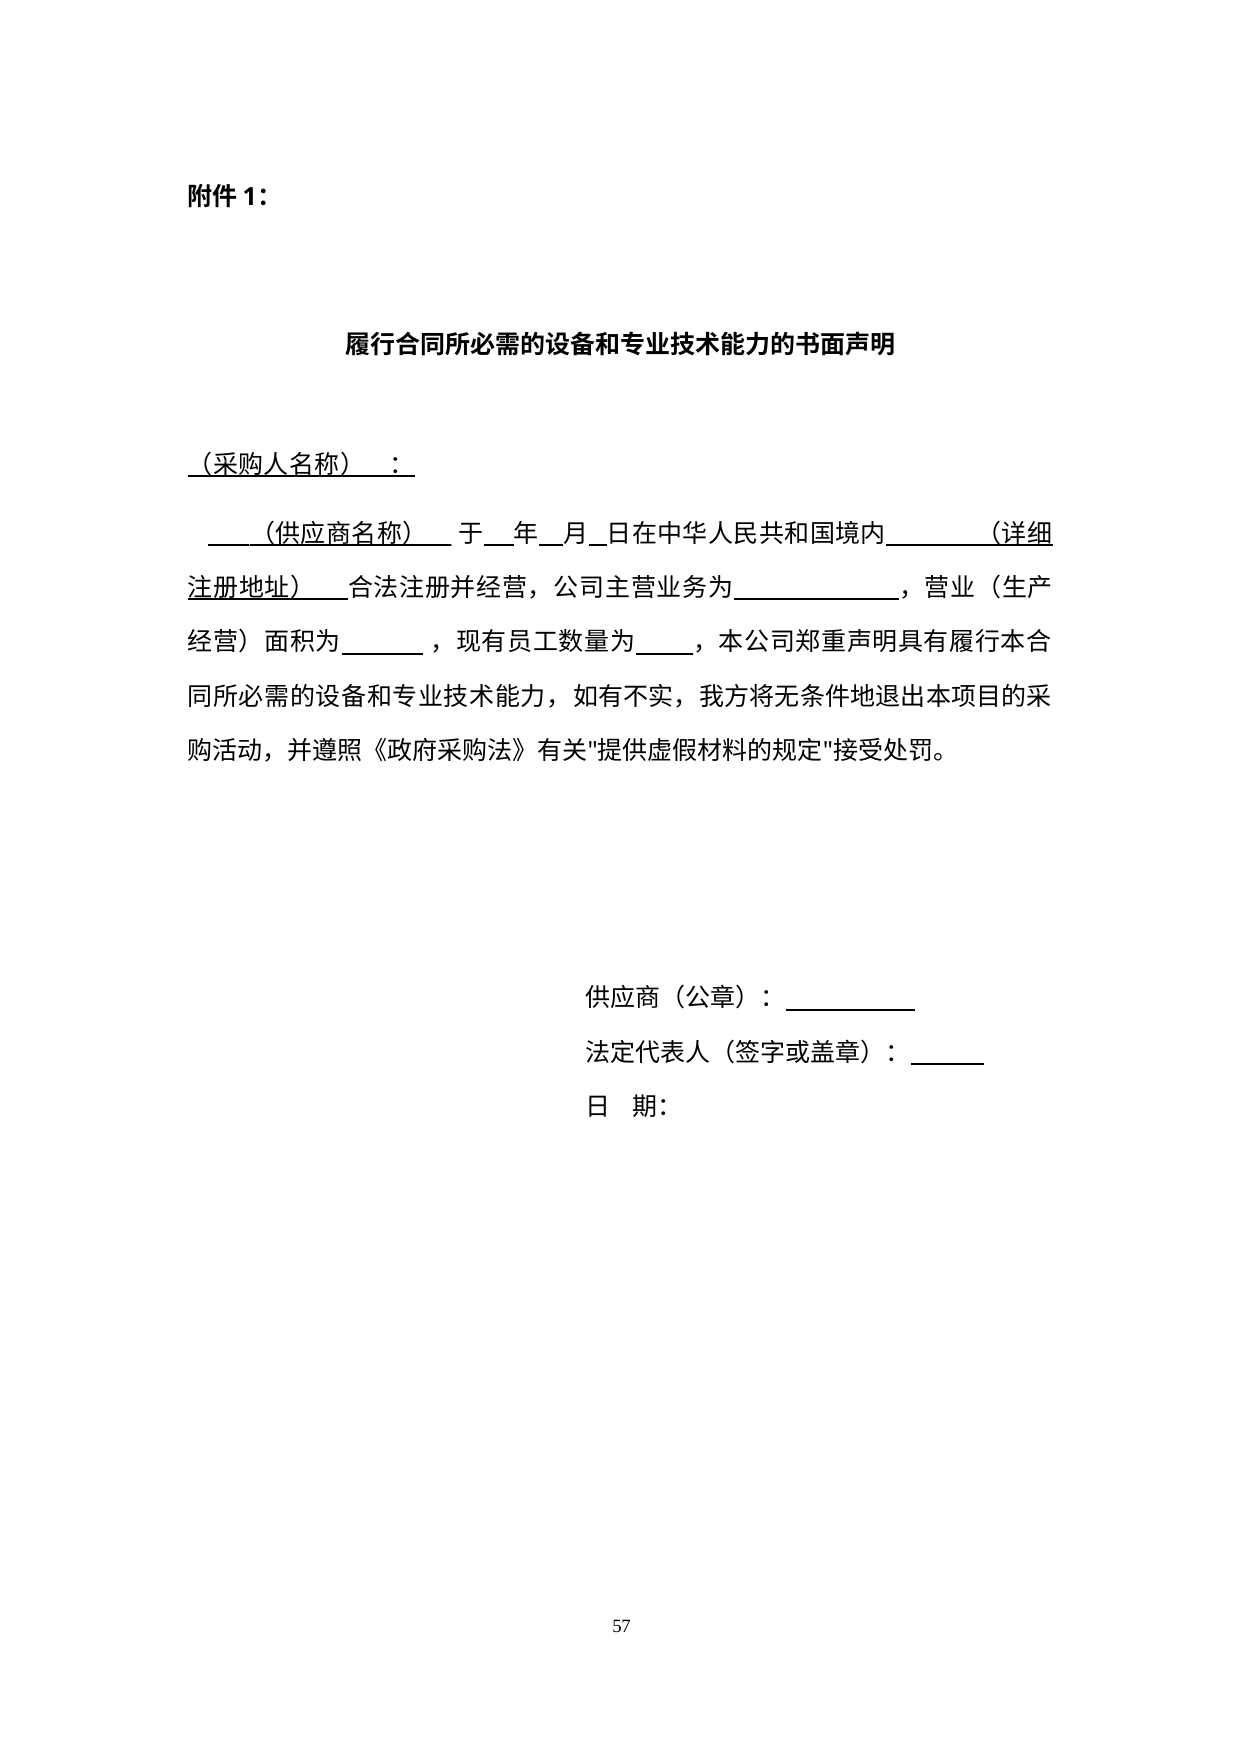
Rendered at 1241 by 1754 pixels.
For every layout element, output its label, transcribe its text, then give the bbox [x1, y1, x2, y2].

text 法定代表人（签字或盖章）： [319, 1032, 1053, 1068]
text 履行合同所必需的设备和专业技术能力的书面声明 [187, 324, 1053, 361]
text 日 期： [319, 1087, 1053, 1123]
text （采购人名称） ： [187, 430, 1053, 495]
text 供应商（公章）： [319, 978, 1053, 1014]
text 附件1： [187, 162, 1053, 227]
text （供应商名称） 于 年 月 日在中华人民共和国境内 （详细注册地址） 合法注册并经营，公司主营业务为 ，营业（生产经营）面积为 ，现有员工数量为 ，本公司郑重声明具有履行本合同所必需的设备和专业技术能力，如有不实，我方将无条件地退出本项目的采购活动，并遵照《政府采购法》有关"提供虚假材料的规定"接受处罚。 [187, 513, 1053, 811]
